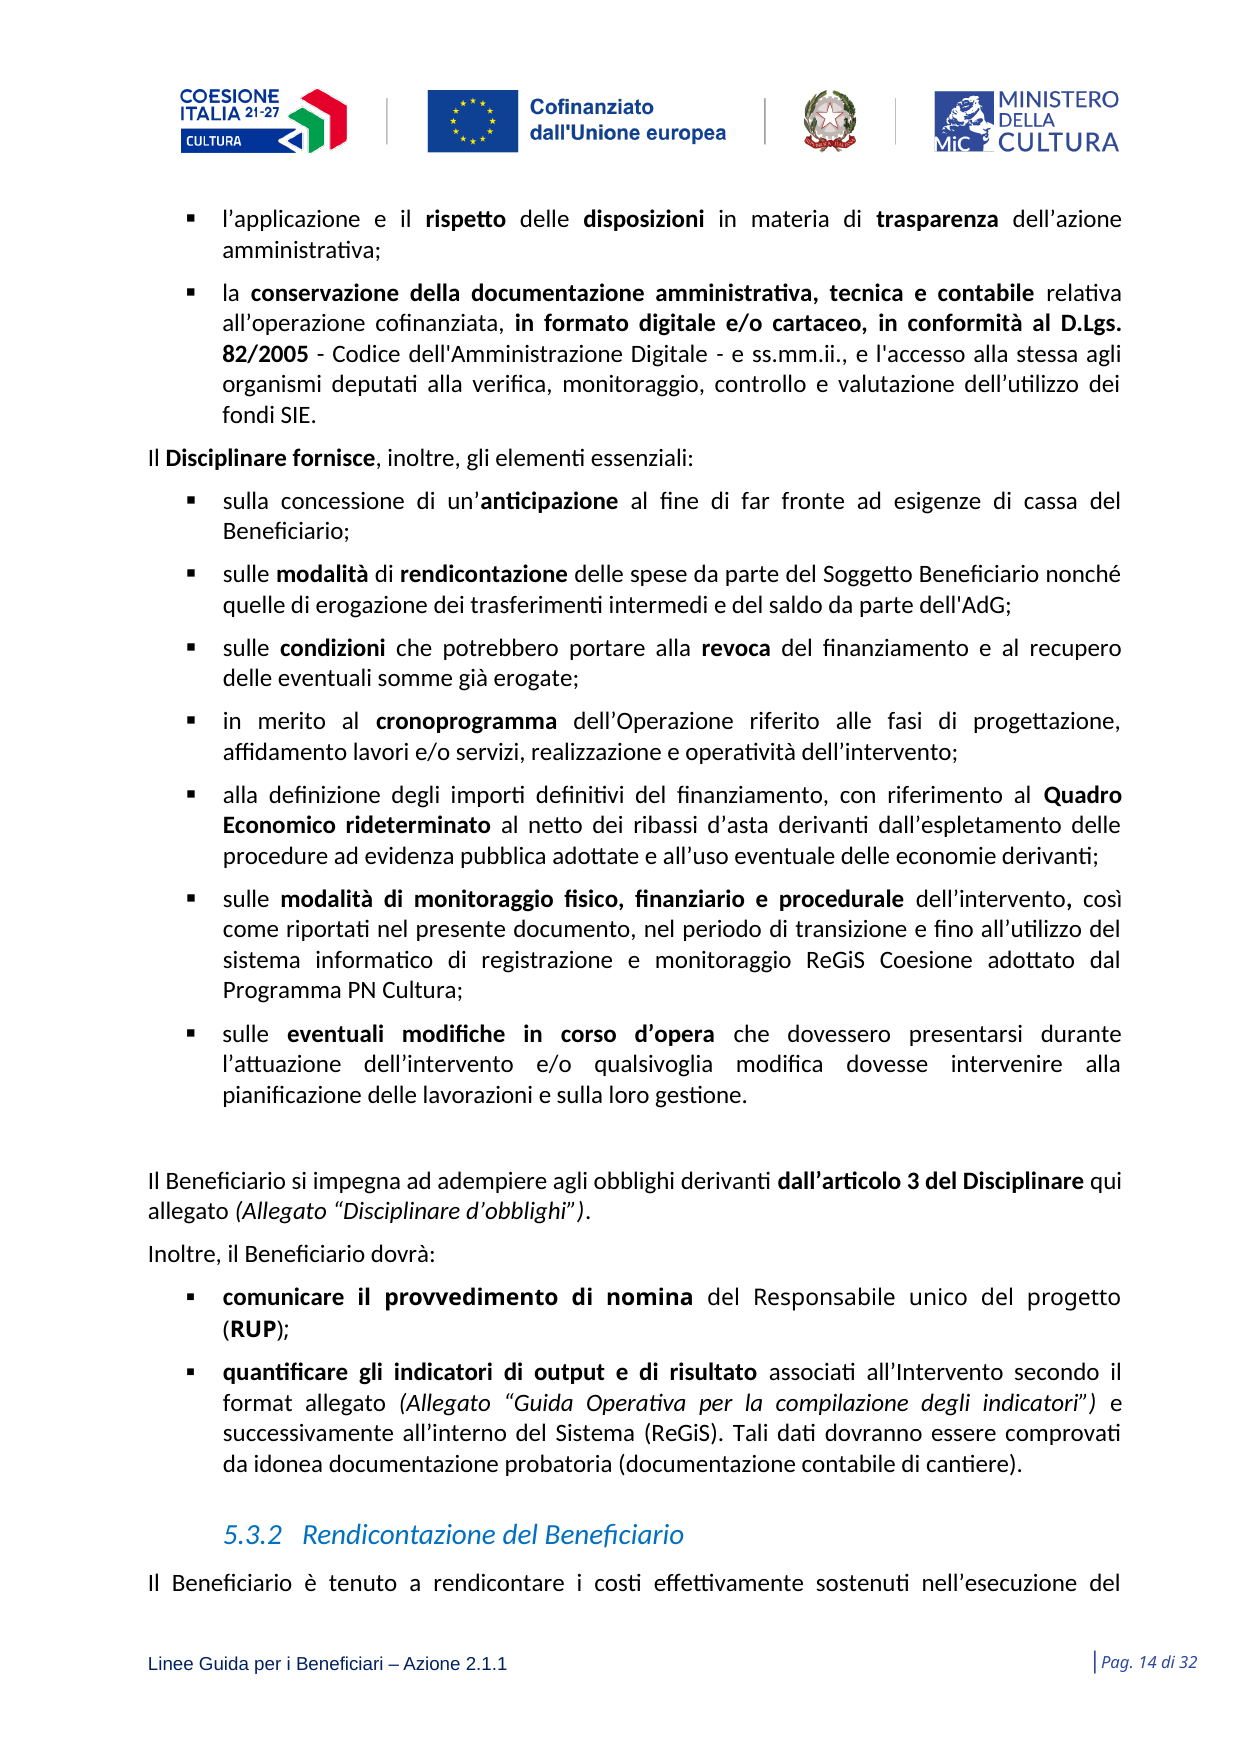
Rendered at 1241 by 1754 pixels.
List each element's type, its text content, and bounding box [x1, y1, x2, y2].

text Il Beneficiario si impegna ad adempiere agli obblighi derivanti dall’articolo 3 del Disciplinare qui allegato (Allegato “Disciplinare d’obblighi”). [148, 1165, 1122, 1226]
list sulle condizioni che potrebbero portare alla revoca del finanziamento e al recupero delle eventuali somme già erogate; [185, 632, 1122, 693]
list sulla concessione di un’anticipazione al fine di far fronte ad esigenze di cassa del Beneficiario; [185, 485, 1122, 546]
subtitle 5.3.2 Rendicontazione del Beneficiario [223, 1516, 1122, 1552]
list sulle modalità di rendicontazione delle spese da parte del Soggetto Beneficiario nonché quelle di erogazione dei trasferimenti intermedi e del saldo da parte dell'AdG; [185, 558, 1122, 619]
list sulle eventuali modifiche in corso d’opera che dovessero presentarsi durante l’attuazione dell’intervento e/o qualsivoglia modifica dovesse intervenire alla pianificazione delle lavorazioni e sulla loro gestione. [185, 1018, 1122, 1109]
list in merito al cronoprogramma dell’Operazione riferito alle fasi di progettazione, affidamento lavori e/o servizi, realizzazione e operatività dell’intervento; [185, 706, 1122, 767]
text Il Disciplinare fornisce, inoltre, gli elementi essenziali: [148, 442, 1122, 472]
list comunicare il provvedimento di nomina del Responsabile unico del progetto (RUP); [185, 1281, 1122, 1344]
picture [147, 73, 1152, 172]
list quantificare gli indicatori di output e di risultato associati all’Intervento secondo il format allegato (Allegato “Guida Operativa per la compilazione degli indicatori”) e successivamente all’interno del Sistema (ReGiS). Tali dati dovranno essere comprovati da idonea documentazione probatoria (documentazione contabile di cantiere). [185, 1356, 1122, 1478]
list sulle modalità di monitoraggio fisico, finanziario e procedurale dell’intervento, così come riportati nel presente documento, nel periodo di transizione e fino all’utilizzo del sistema informatico di registrazione e monitoraggio ReGiS Coesione adottato dal Programma PN Cultura; [185, 883, 1122, 1005]
list alla definizione degli importi definitivi del finanziamento, con riferimento al Quadro Economico rideterminato al netto dei ribassi d’asta derivanti dall’espletamento delle procedure ad evidenza pubblica adottate e all’uso eventuale delle economie derivanti; [185, 779, 1122, 871]
list la conservazione della documentazione amministrativa, tecnica e contabile relativa all’operazione cofinanziata, in formato digitale e/o cartaceo, in conformità al D.Lgs. 82/2005 - Codice dell'Amministrazione Digitale - e ss.mm.ii., e l'accesso alla stessa agli organismi deputati alla verifica, monitoraggio, controllo e valutazione dell’utilizzo dei fondi SIE. [185, 277, 1122, 429]
text Inoltre, il Beneficiario dovrà: [148, 1238, 1122, 1269]
list l’applicazione e il rispetto delle disposizioni in materia di trasparenza dell’azione amministrativa; [185, 203, 1122, 264]
